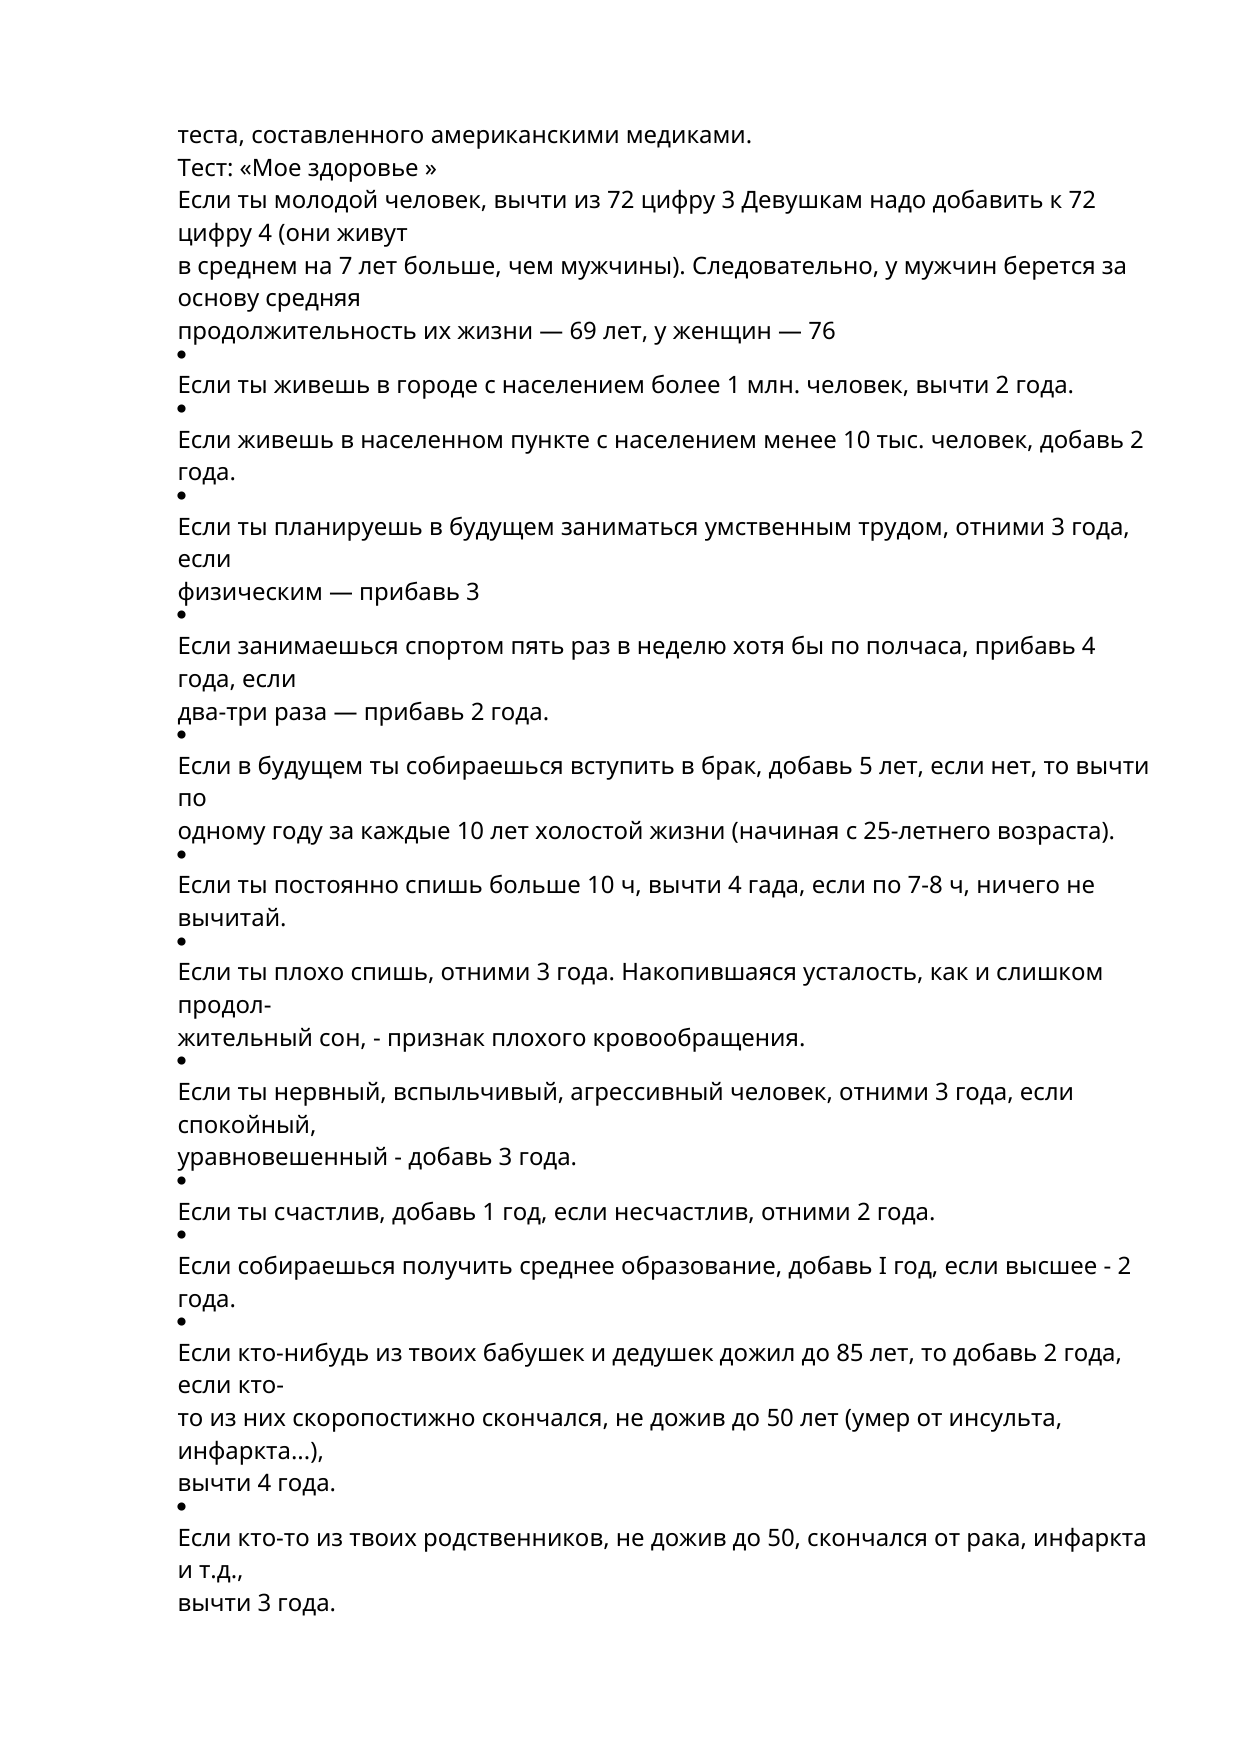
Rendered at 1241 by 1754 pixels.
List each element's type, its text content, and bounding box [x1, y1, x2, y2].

text Тест: «Мое здоровье » [177, 151, 1152, 183]
text Если ты нервный, вспыльчивый, агрессивный человек, отними 3 года, если спокойный, [177, 1075, 1152, 1140]
text Если живешь в населенном пункте с населением менее 10 тыс. человек, добавь 2 года. [177, 422, 1152, 488]
text вычти 4 года. [177, 1466, 1152, 1499]
text Если собираешься получить среднее образование, добавь I год, если высшее - 2 года. [177, 1249, 1152, 1314]
text Если в будущем ты собираешься вступить в брак, добавь 5 лет, если нет, то вычти по [177, 749, 1152, 814]
text то из них скоропостижно скончался, не дожив до 50 лет (умер от инсульта, инфаркта...), [177, 1401, 1152, 1466]
text Если кто-нибудь из твоих бабушек и дедушек дожил до 85 лет, то добавь 2 года, если кто- [177, 1336, 1152, 1401]
text Если занимаешься спортом пять раз в неделю хотя бы по полчаса, прибавь 4 года, если [177, 629, 1152, 694]
text Если ты счастлив, добавь 1 год, если несчастлив, отними 2 года. [177, 1194, 1152, 1227]
text в среднем на 7 лет больше, чем мужчины). Следовательно, у мужчин берется за основу средняя [177, 248, 1152, 314]
text Если ты постоянно спишь больше 10 ч, вычти 4 гада, если по 7-8 ч, ничего не вычитай. [177, 868, 1152, 933]
text Если ты живешь в городе с населением более 1 млн. человек, вычти 2 года. [177, 368, 1152, 401]
text два-три раза — прибавь 2 года. [177, 694, 1152, 727]
text продолжительность их жизни — 69 лет, у женщин — 76 [177, 314, 1152, 346]
text Если ты планируешь в будущем заниматься умственным трудом, отними 3 года, если [177, 509, 1152, 575]
text Если кто-то из твоих родственников, не дожив до 50, скончался от рака, инфаркта и т.д., [177, 1521, 1152, 1586]
text Если ты молодой человек, вычти из 72 цифру 3 Девушкам надо добавить к 72 цифру 4 (они живут [177, 183, 1152, 248]
text теста, составленного американскими медиками. [177, 118, 1152, 151]
text Если ты плохо спишь, отними 3 года. Накопившаяся усталость, как и слишком продол- [177, 955, 1152, 1020]
text вычти 3 года. [177, 1586, 1152, 1618]
text жительный сон, - признак плохого кровообращения. [177, 1020, 1152, 1053]
text одному году за каждые 10 лет холостой жизни (начиная с 25-летнего возраста). [177, 814, 1152, 846]
text физическим — прибавь 3 [177, 575, 1152, 607]
text уравновешенный - добавь 3 года. [177, 1140, 1152, 1173]
